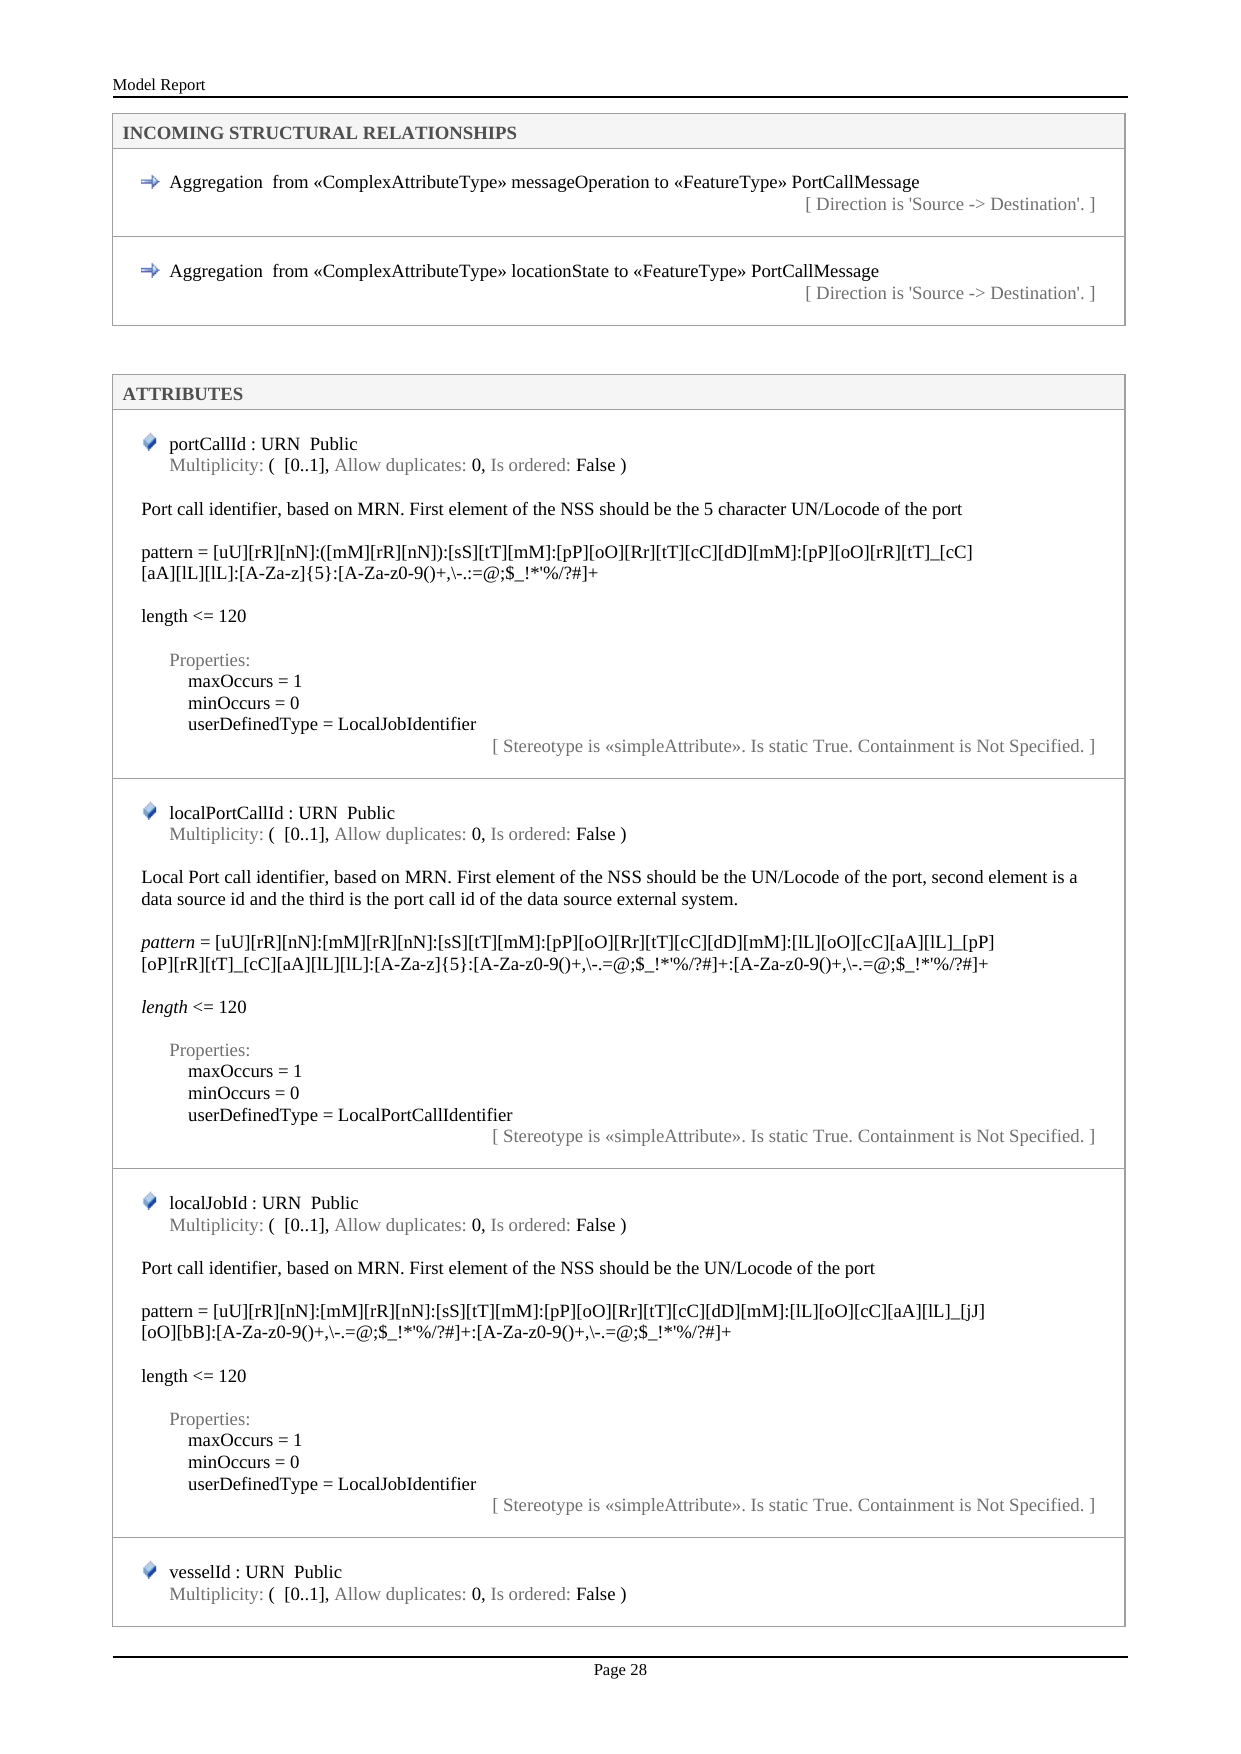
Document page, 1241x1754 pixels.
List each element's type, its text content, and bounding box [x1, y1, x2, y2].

table_cell localJobId : URN Public Multiplicity: ( [0..1], Allow duplicates: 0, Is ordered: False ) Port call identifier, based on MRN. First element of the NSS should be the UN/Locode of the port pattern = [uU][rR][nN]:[mM][rR][nN]:[sS][tT][mM]:[pP][oO][Rr][tT][cC][dD][mM]:[lL][oO][cC][aA][lL]_[jJ] [oO][bB]:[A-Za-z0-9()+,\-.=@;$_!*'%/?#]+:[A-Za-z0-9()+,\-.=@;$_!*'%/?#]+ length <= 120 Properties: maxOccurs = 1 minOccurs = 0 userDefinedType = LocalJobIdentifier [ Stereotype is «simpleAttribute». Is static True. Containment is Not Specified. ] [113, 1169, 1124, 1537]
picture [141, 800, 160, 820]
table_header ATTRIBUTES [113, 375, 1124, 409]
table_cell Aggregation from «ComplexAttributeType» locationState to «FeatureType» PortCallMessage [ Direction is 'Source -> Destination'. ] [113, 237, 1124, 325]
picture [141, 170, 160, 189]
table_cell Aggregation from «ComplexAttributeType» messageOperation to «FeatureType» PortCallMessage [ Direction is 'Source -> Destination'. ] [113, 149, 1124, 236]
table_cell localPortCallId : URN Public Multiplicity: ( [0..1], Allow duplicates: 0, Is ordered: False ) Local Port call identifier, based on MRN. First element of the NSS should be the UN/Locode of the port, second element is a data source id and the third is the port call id of the data source external system. pattern = [uU][rR][nN]:[mM][rR][nN]:[sS][tT][mM]:[pP][oO][Rr][tT][cC][dD][mM]:[lL][oO][cC][aA][lL]_[pP] [oP][rR][tT]_[cC][aA][lL][lL]:[A-Za-z]{5}:[A-Za-z0-9()+,\-.=@;$_!*'%/?#]+:[A-Za-z0-9()+,\-.=@;$_!*'%/?#]+ length <= 120 Properties: maxOccurs = 1 minOccurs = 0 userDefinedType = LocalPortCallIdentifier [ Stereotype is «simpleAttribute». Is static True. Containment is Not Specified. ] [113, 779, 1124, 1168]
picture [141, 431, 160, 451]
picture [141, 1190, 160, 1210]
picture [141, 1559, 160, 1579]
picture [141, 258, 160, 278]
table_cell portCallId : URN Public Multiplicity: ( [0..1], Allow duplicates: 0, Is ordered: False ) Port call identifier, based on MRN. First element of the NSS should be the 5 character UN/Locode of the port pattern = [uU][rR][nN]:([mM][rR][nN]):[sS][tT][mM]:[pP][oO][Rr][tT][cC][dD][mM]:[pP][oO][rR][tT]_[cC] [aA][lL][lL]:[A-Za-z]{5}:[A-Za-z0-9()+,\-.:=@;$_!*'%/?#]+ length <= 120 Properties: maxOccurs = 1 minOccurs = 0 userDefinedType = LocalJobIdentifier [ Stereotype is «simpleAttribute». Is static True. Containment is Not Specified. ] [113, 410, 1124, 778]
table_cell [113, 1538, 1124, 1626]
table_header INCOMING STRUCTURAL RELATIONSHIPS [113, 114, 1124, 148]
